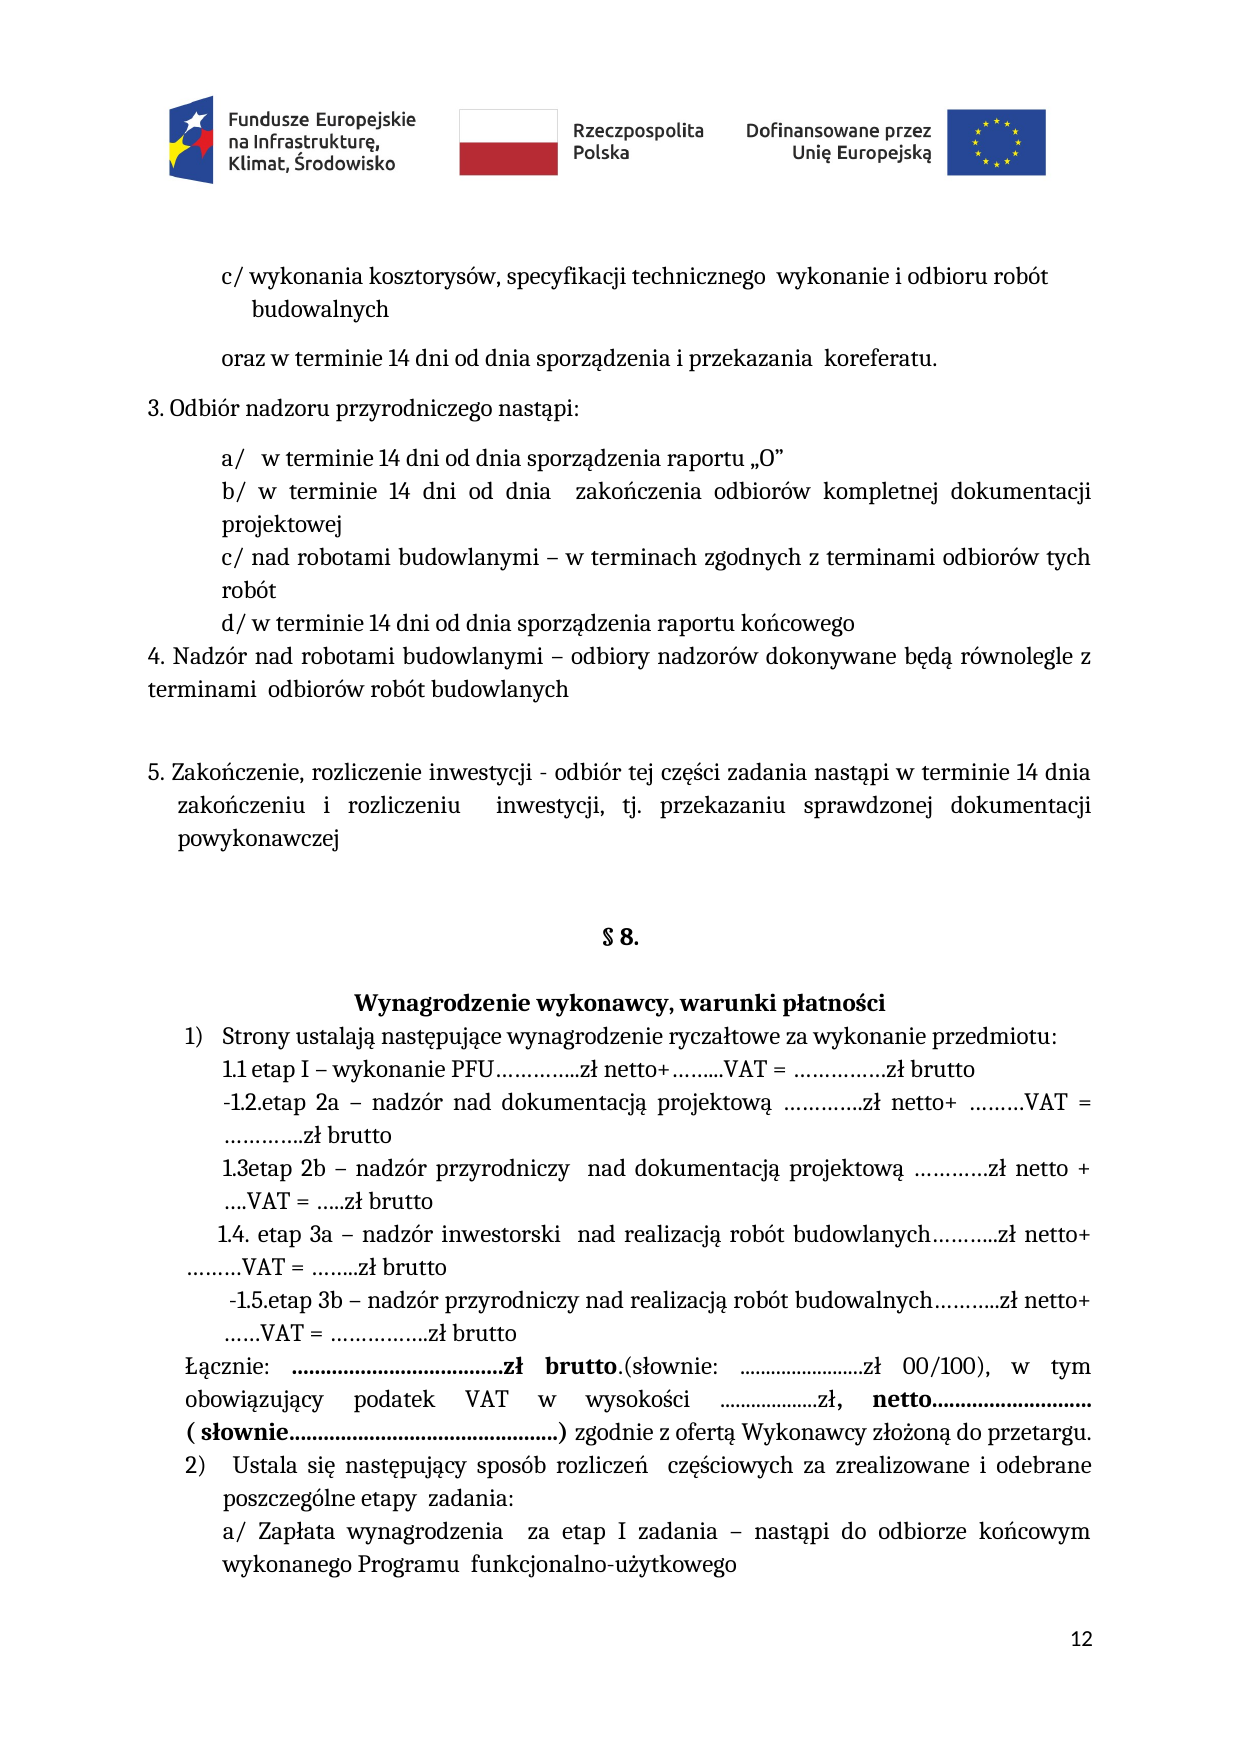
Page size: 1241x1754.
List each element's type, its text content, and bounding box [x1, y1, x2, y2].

list Ustala się następujący sposób rozliczeń częściowych za zrealizowane i odebrane poszczególne etapy zadania: [185, 1451, 1093, 1513]
text § 8. [148, 923, 1093, 951]
list Strony ustalają następujące wynagrodzenie ryczałtowe za wykonanie przedmiotu: [185, 1022, 1093, 1050]
list a/ Zapłata wynagrodzenia za etap I zadania – nastąpi do odbiorze końcowym wykonanego Programu funkcjonalno-użytkowego [223, 1517, 1093, 1579]
picture [147, 73, 1069, 206]
text -1.2.etap 2a – nadzór nad dokumentacją projektową ………….zł netto+ ………VAT = ………….zł brutto [223, 1088, 1093, 1149]
text c/ wykonania kosztorysów, specyfikacji technicznego wykonanie i odbioru robót budowalnych [221, 262, 1093, 323]
text 1.4. etap 3a – nadzór inwestorski nad realizacją robót budowlanych………..zł netto+………VAT = ……..zł brutto [185, 1220, 1093, 1282]
text Łącznie: .....................................zł brutto.(słownie: ........................zł 00/100), w tym obowiązujący podatek VAT w wysokości ...................zł, netto............................( słownie...............................................) zgodnie z ofertą Wykonawcy złożoną do przetargu. [185, 1352, 1093, 1447]
list a/ w terminie 14 dni od dnia sporządzenia raportu „O” [221, 444, 1093, 472]
text 4. Nadzór nad robotami budowlanymi – odbiory nadzorów dokonywane będą równolegle z terminami odbiorów robót budowlanych [148, 642, 1093, 703]
text 5. Zakończenie, rozliczenie inwestycji - odbiór tej części zadania nastąpi w terminie 14 dnia zakończeniu i rozliczeniu inwestycji, tj. przekazaniu sprawdzonej dokumentacji powykonawczej [148, 757, 1093, 852]
text oraz w terminie 14 dni od dnia sporządzenia i przekazania koreferatu. [221, 344, 1093, 373]
text 1.1 etap I – wykonanie PFU…………..zł netto+……...VAT = ……………zł brutto [223, 1055, 1093, 1083]
list c/ nad robotami budowlanymi – w terminach zgodnych z terminami odbiorów tych robót [221, 543, 1093, 604]
text 1.3etap 2b – nadzór przyrodniczy nad dokumentacją projektową …………zł netto +….VAT = …..zł brutto [223, 1154, 1093, 1216]
text Wynagrodzenie wykonawcy, warunki płatności [148, 989, 1093, 1017]
text -1.5.etap 3b – nadzór przyrodniczy nad realizacją robót budowalnych………..zł netto+ ……VAT = …………….zł brutto [223, 1286, 1093, 1348]
list d/ w terminie 14 dni od dnia sporządzenia raportu końcowego [221, 609, 1093, 637]
list b/ w terminie 14 dni od dnia zakończenia odbiorów kompletnej dokumentacji projektowej [221, 477, 1093, 538]
text 3. Odbiór nadzoru przyrodniczego nastąpi: [148, 394, 1093, 423]
